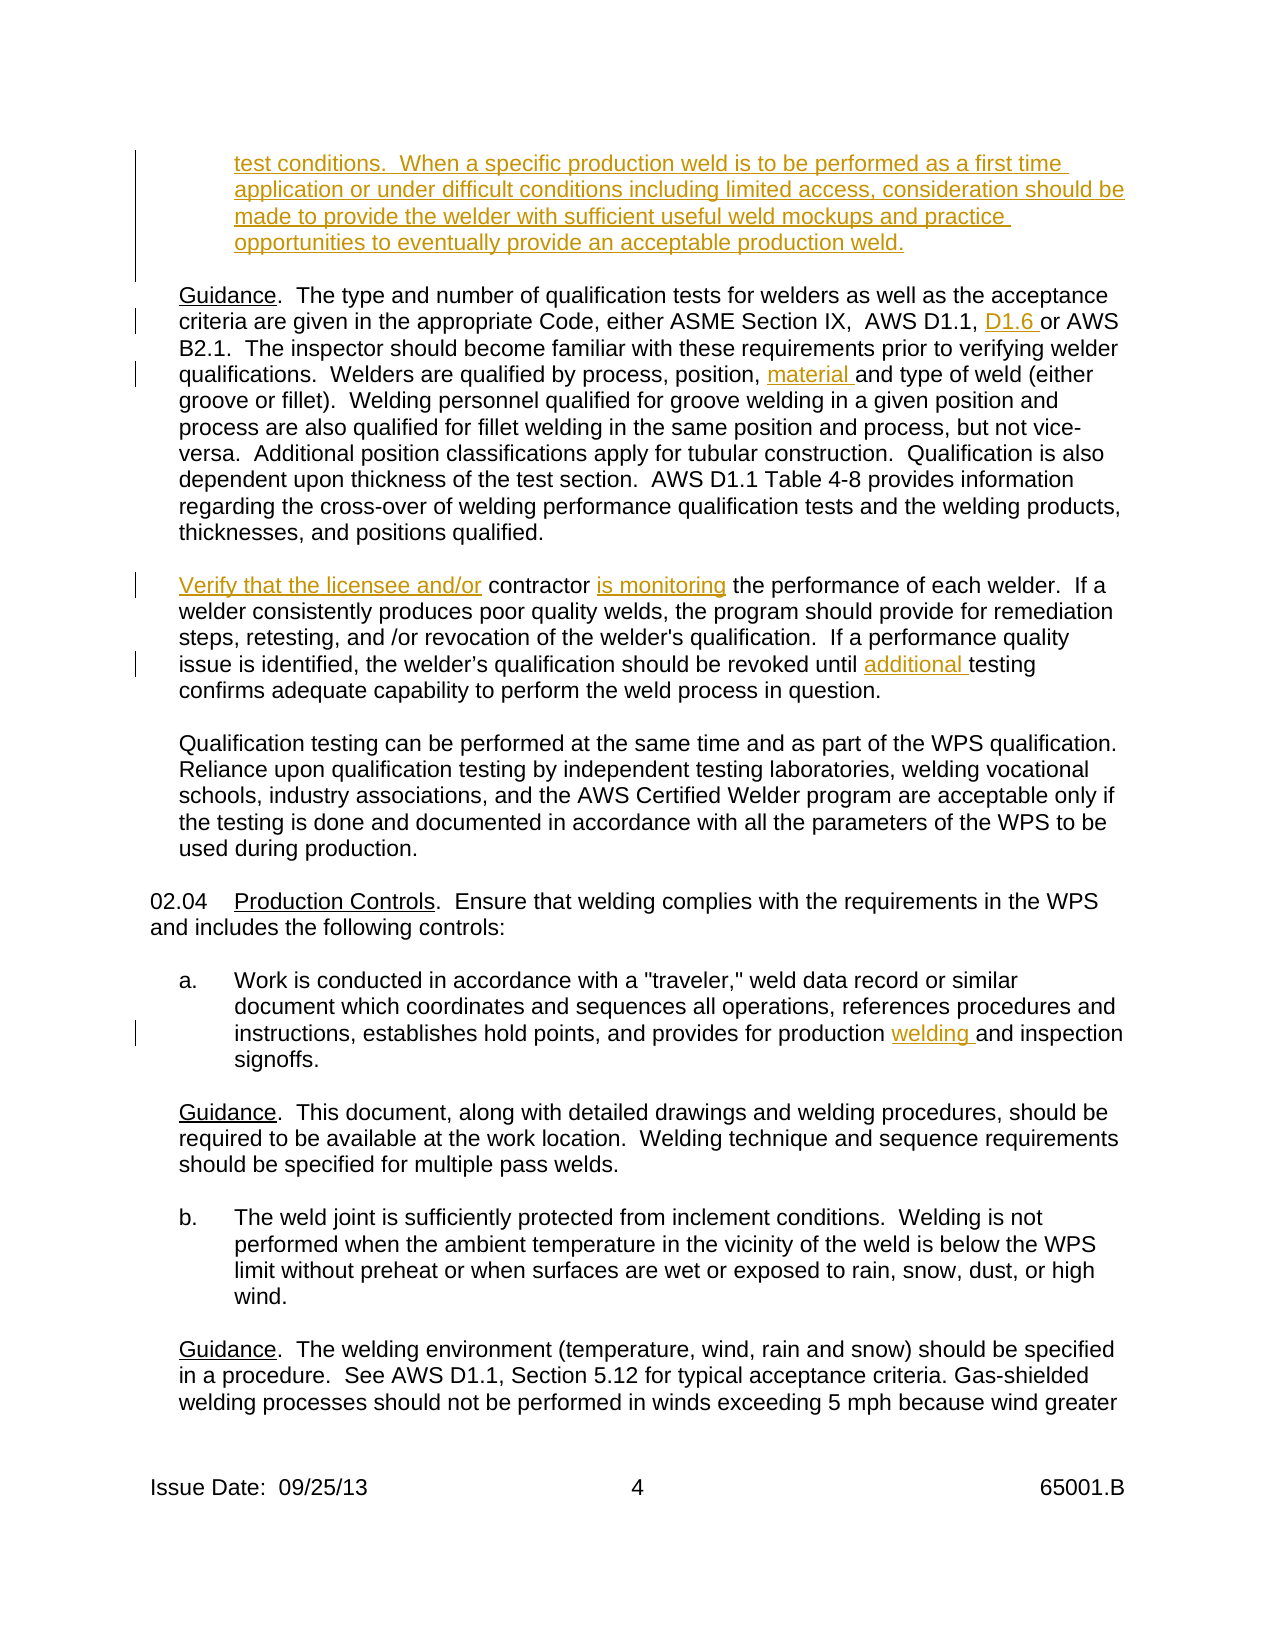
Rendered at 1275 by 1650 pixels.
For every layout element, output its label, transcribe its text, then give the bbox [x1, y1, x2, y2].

text contractor the performance of each welder. If a welder consistently produces poor quality welds, the program should provide for remediation steps, retesting, and /or revocation of the welder's qualification. If a performance quality issue is identified, the welder’s qualification should be revoked until testing confirms adequate capability to perform the weld process in question. [178, 572, 1125, 703]
text Qualification testing can be performed at the same time and as part of the WPS qualification. Reliance upon qualification testing by independent testing laboratories, welding vocational schools, industry associations, and the AWS Certified Welder program are acceptable only if the testing is done and documented in accordance with all the parameters of the WPS to be used during production. [178, 730, 1125, 862]
text a. Work is conducted in accordance with a "traveler," weld data record or similar document which coordinates and sequences all operations, references procedures and instructions, establishes hold points, and provides for production and inspection signoffs. [178, 967, 1125, 1072]
text Guidance. This document, along with detailed drawings and welding procedures, should be required to be available at the work location. Welding technique and sequence requirements should be specified for multiple pass welds. [178, 1099, 1125, 1178]
text 02.04 Production Controls. Ensure that welding complies with the requirements in the WPS and includes the following controls: [150, 888, 1125, 941]
text Guidance. The type and number of qualification tests for welders as well as the acceptance criteria are given in the appropriate Code, either ASME Section IX, AWS D1.1, or AWS B2.1. The inspector should become familiar with these requirements prior to verifying welder qualifications. Welders are qualified by process, position, and type of weld (either groove or fillet). Welding personnel qualified for groove welding in a given position and process are also qualified for fillet welding in the same position and process, but not vice-versa. Additional position classifications apply for tubular construction. Qualification is also dependent upon thickness of the test section. AWS D1.1 Table 4-8 provides information regarding the cross-over of welding performance qualification tests and the welding products, thicknesses, and positions qualified. [178, 282, 1125, 545]
text b. The weld joint is sufficiently protected from inclement conditions. Welding is not performed when the ambient temperature in the vicinity of the weld is below the WPS limit without preheat or when surfaces are wet or exposed to rain, snow, dust, or high wind. [178, 1204, 1125, 1309]
text Guidance. The welding environment (temperature, wind, rain and snow) should be specified in a procedure. See AWS D1.1, Section 5.12 for typical acceptance criteria. Gas-shielded welding processes should not be performed in winds exceeding 5 mph because wind greater [178, 1336, 1125, 1415]
